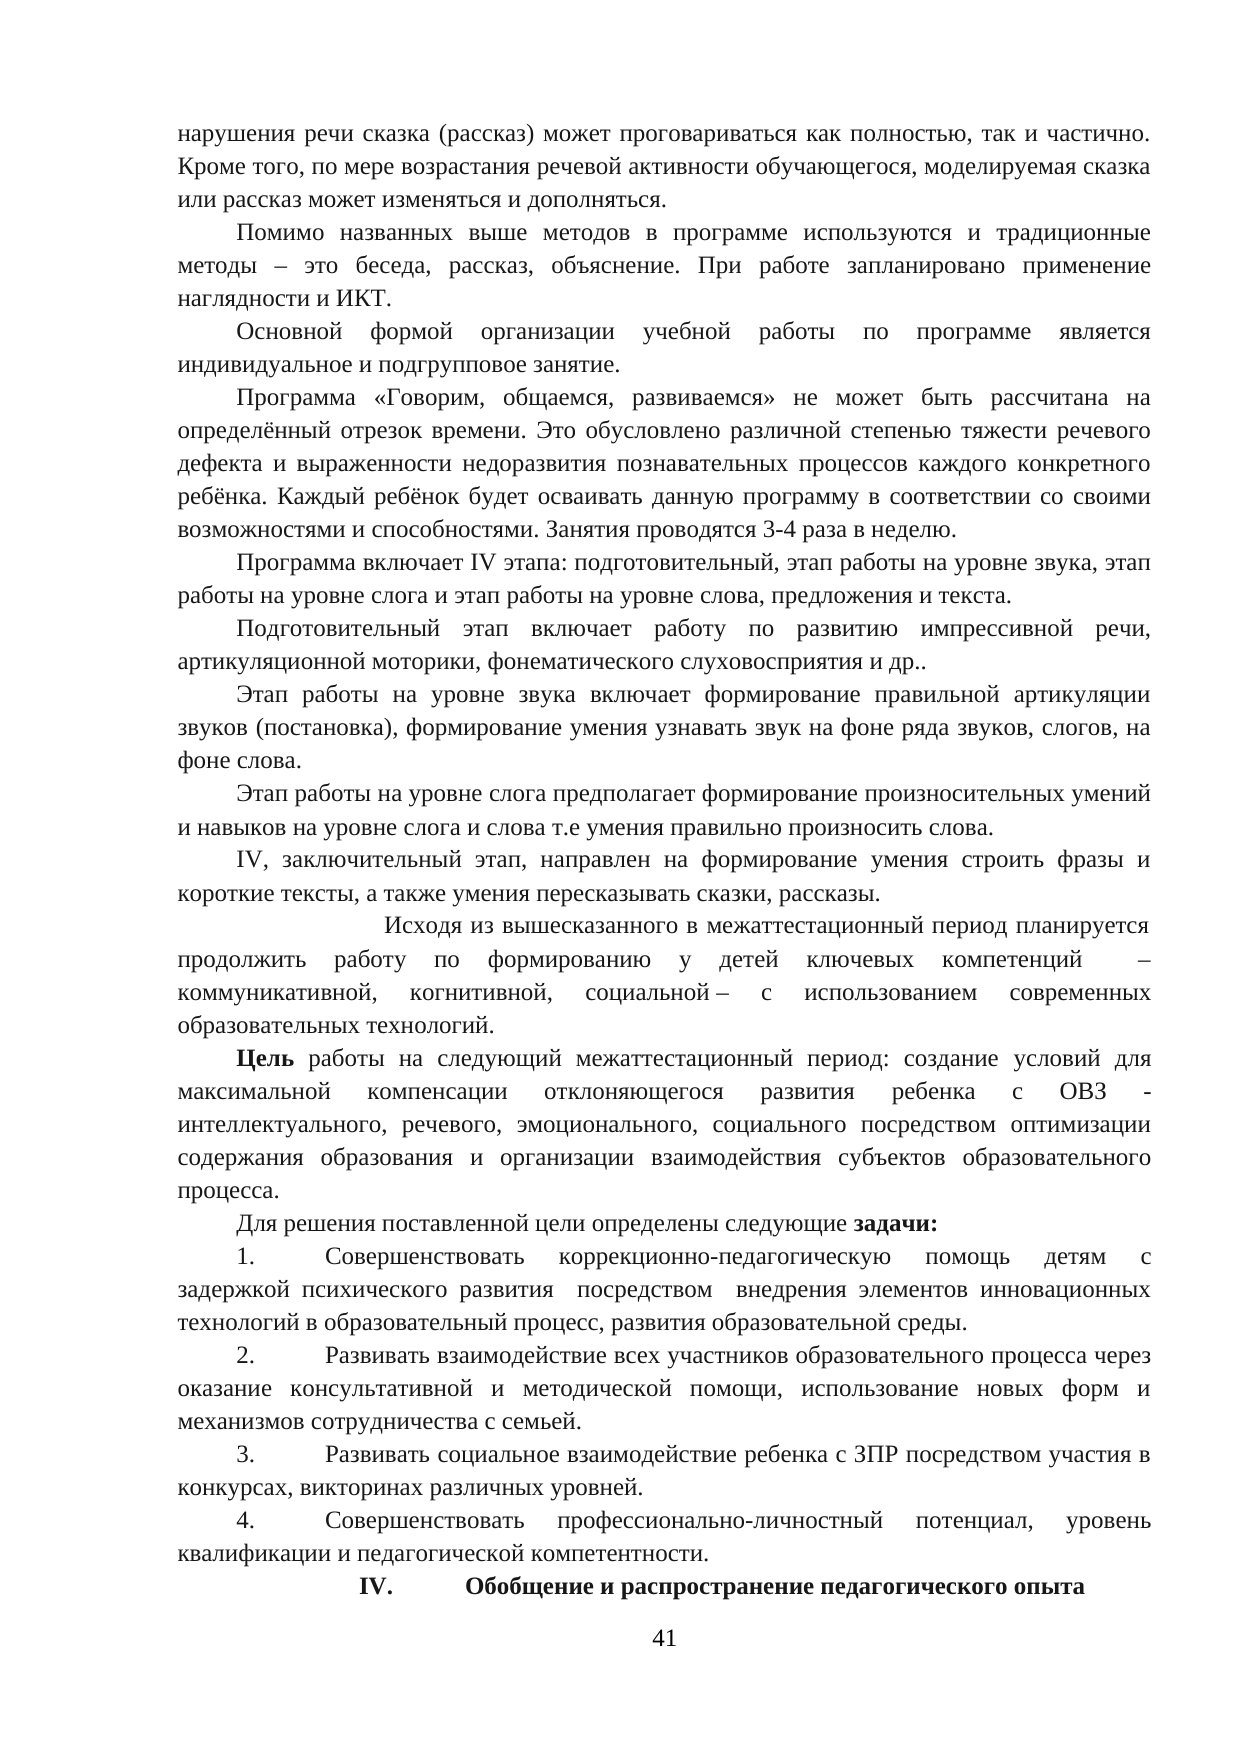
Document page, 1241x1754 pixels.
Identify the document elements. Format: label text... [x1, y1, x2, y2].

text Цель работы на следующий межаттестационный период: создание условий для максимальной компенсации отклоняющегося развития ребенка с ОВЗ - интеллектуального, речевого, эмоционального, социального посредством оптимизации содержания образования и организации взаимодействия субъектов образовательного процесса. [177, 1043, 1152, 1109]
text IV. Обобщение и распространение педагогического опыта [233, 1571, 1152, 1600]
list Развивать взаимодействие всех участников образовательного процесса через оказание консультативной и методической помощи, использование новых форм и механизмов сотрудничества с семьей. [177, 1340, 1152, 1435]
text Для решения поставленной цели определены следующие задачи: [177, 1208, 1152, 1237]
text IV, заключительный этап, направлен на формирование умения строить фразы и короткие тексты, а также умения пересказывать сказки, рассказы. [177, 844, 1152, 906]
text Этап работы на уровне слога предполагает формирование произносительных умений и навыков на уровне слога и слова т.е умения правильно произносить слова. [177, 778, 1152, 840]
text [177, 118, 1152, 213]
text Подготовительный этап включает работу по развитию импрессивной речи, артикуляционной моторики, фонематического слуховосприятия и др.. [177, 613, 1152, 675]
text Программа «Говорим, общаемся, развиваемся» не может быть рассчитана на определённый отрезок времени. Это обусловлено различной степенью тяжести речевого дефекта и выраженности недоразвития познавательных процессов каждого конкретного ребёнка. Каждый ребёнок будет осваивать данную программу в соответствии со своими возможностями и способностями. Занятия проводятся 3-4 раза в неделю. [177, 382, 1152, 543]
list Развивать социальное взаимодействие ребенка с ЗПР посредством участия в конкурсах, викторинах различных уровней. [177, 1439, 1152, 1501]
text Цель работы на следующий межаттестационный период: создание условий для максимальной компенсации отклоняющегося развития ребенка с ОВЗ - интеллектуального, речевого, эмоционального, социального посредством оптимизации содержания образования и организации взаимодействия субъектов образовательного процесса. [177, 1171, 1152, 1203]
text Основной формой организации учебной работы по программе является индивидуальное и подгрупповое занятие. [177, 316, 1152, 378]
list Совершенствовать профессионально-личностный потенциал, уровень квалификации и педагогической компетентности. [177, 1505, 1152, 1567]
text Исходя из вышесказанного в межаттестационный период планируется продолжить работу по формированию у детей ключевых компетенций – коммуникативной, когнитивной, социальной – с использованием современных образовательных технологий. [177, 911, 1152, 1038]
text Программа включает IV этапа: подготовительный, этап работы на уровне звука, этап работы на уровне слога и этап работы на уровне слова, предложения и текста. [177, 547, 1152, 609]
text Помимо названных выше методов в программе используются и традиционные методы – это беседа, рассказ, объяснение. При работе запланировано применение наглядности и ИКТ. [177, 217, 1152, 312]
list Совершенствовать коррекционно-педагогическую помощь детям с задержкой психического развития посредством внедрения элементов инновационных технологий в образовательный процесс, развития образовательной среды. [177, 1241, 1152, 1336]
text Этап работы на уровне звука включает формирование правильной артикуляции звуков (постановка), формирование умения узнавать звук на фоне ряда звуков, слогов, на фоне слова. [177, 679, 1152, 774]
